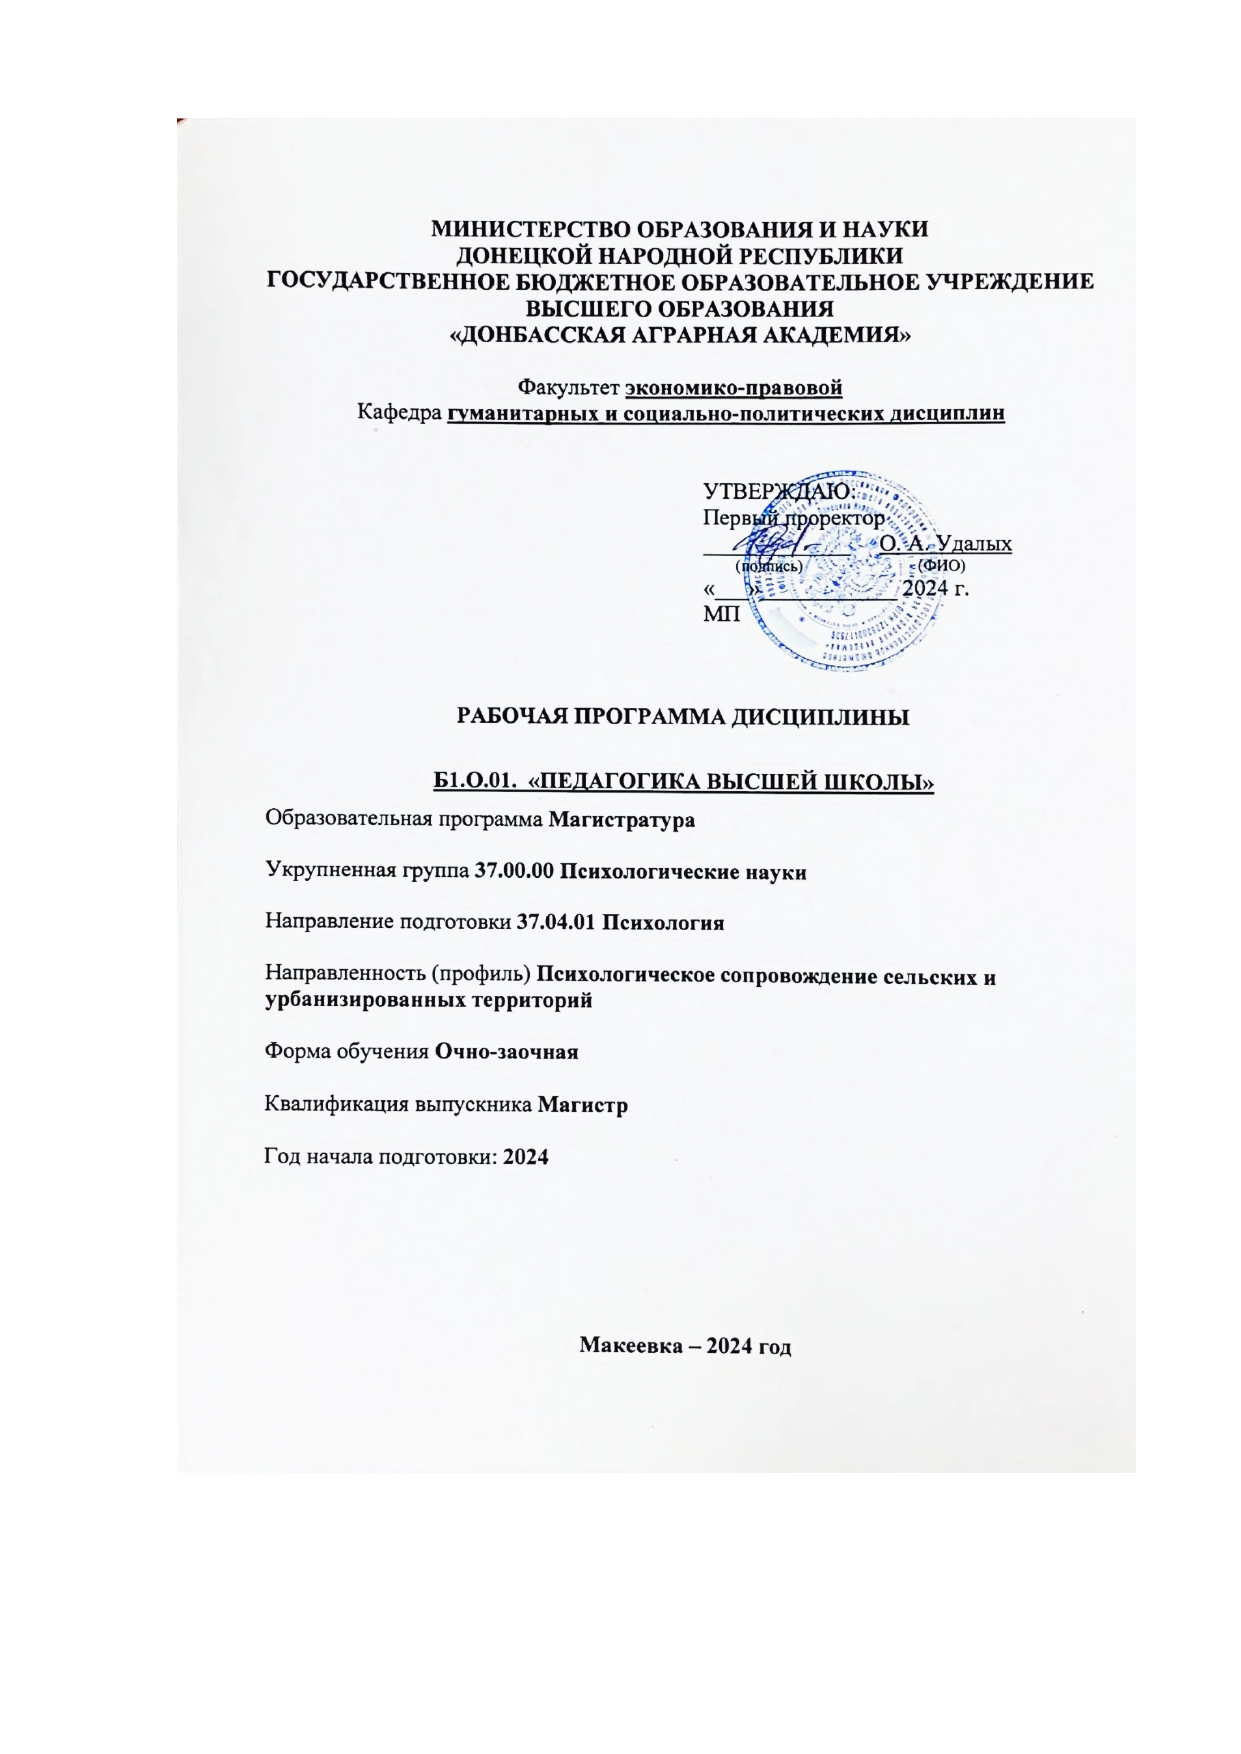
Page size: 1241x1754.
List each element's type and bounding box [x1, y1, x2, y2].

picture [177, 118, 1137, 1473]
